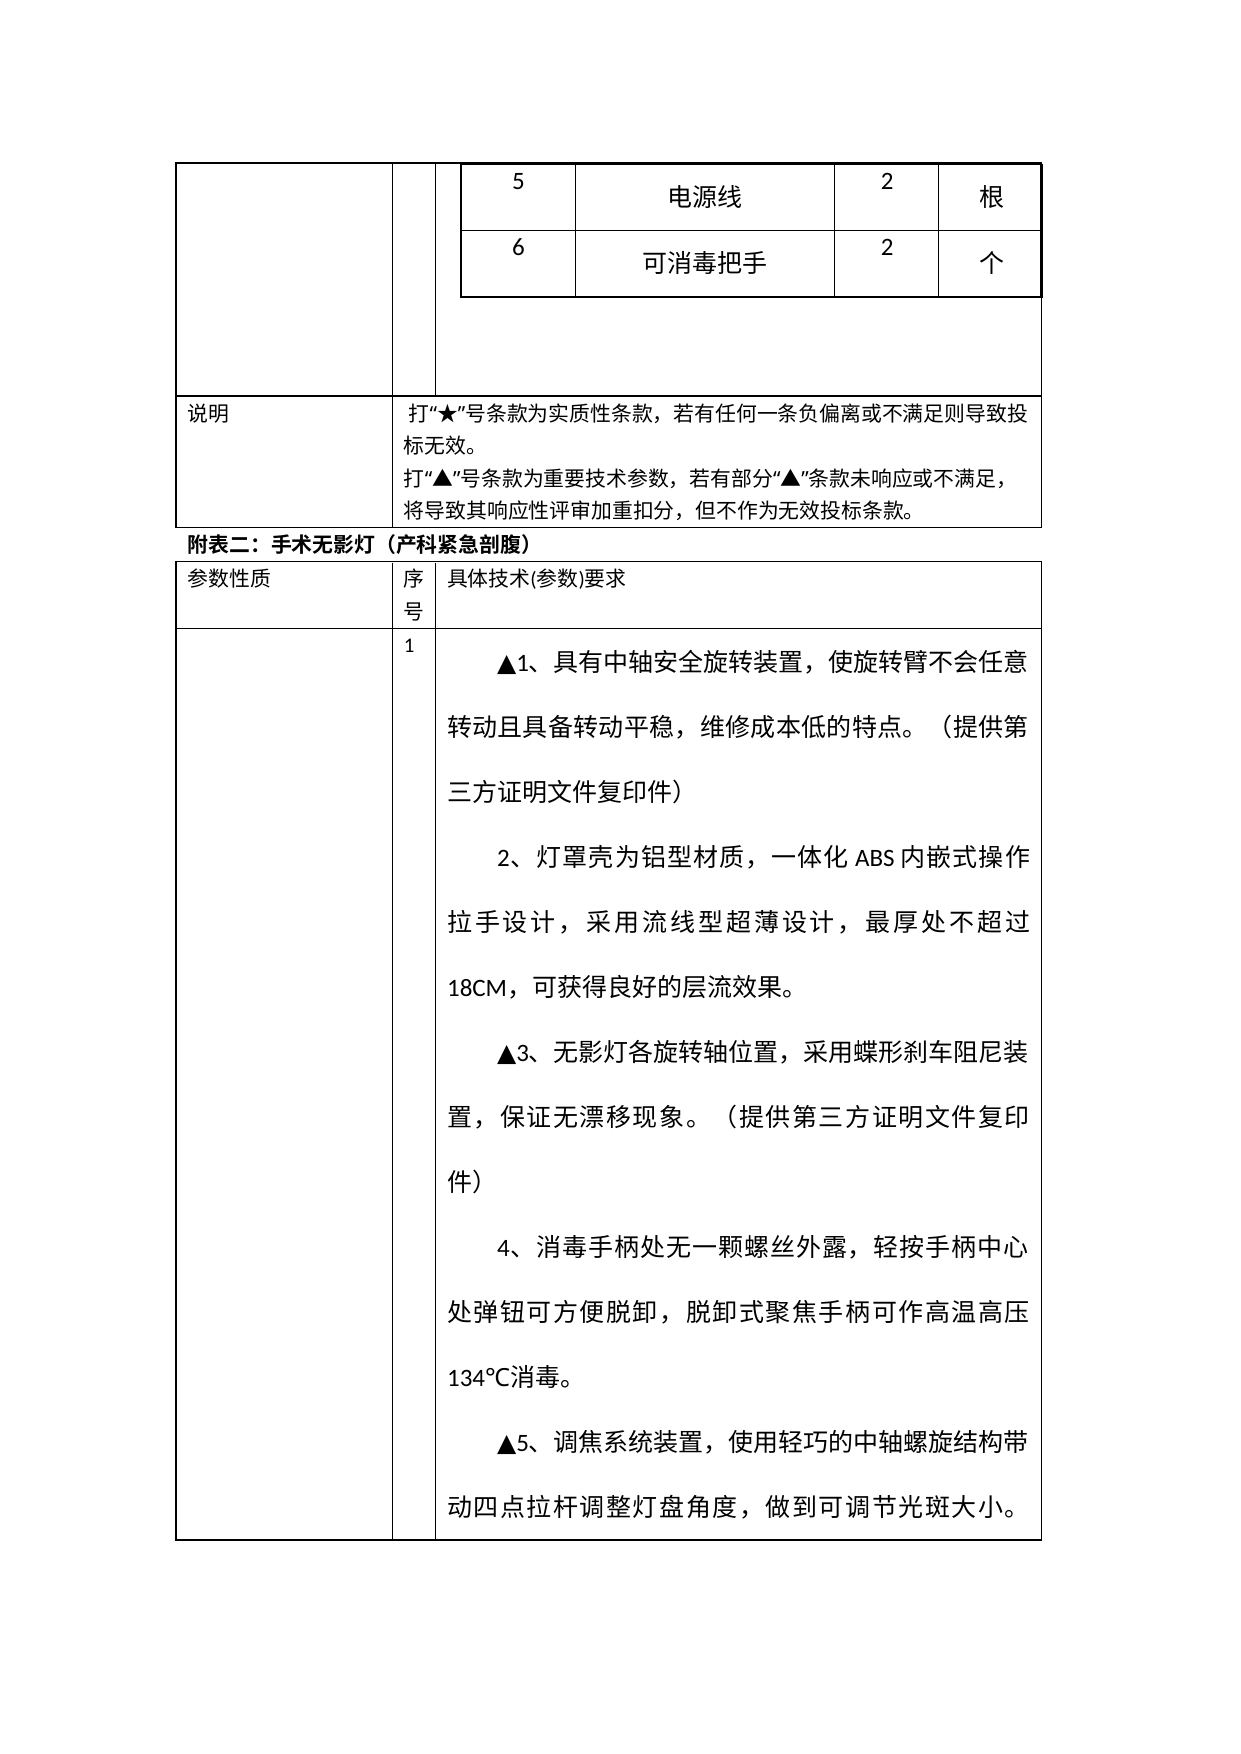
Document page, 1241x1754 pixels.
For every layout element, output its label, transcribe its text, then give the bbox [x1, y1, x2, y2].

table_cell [436, 629, 1041, 1539]
table_cell [177, 164, 392, 395]
text 附表二：手术无影灯（产科紧急剖腹） [187, 528, 1053, 561]
table_header 具体技术(参数)要求 [436, 562, 1041, 627]
table_cell 1 [393, 629, 435, 1539]
table_header 参数性质 [177, 562, 392, 627]
table_cell 打“★”号条款为实质性条款，若有任何一条负偏离或不满足则导致投标无效。 打“▲”号条款为重要技术参数，若有部分“▲”条款未响应或不满足，将导致其响应性评审加重扣分，但不作为无效投标条款。 [393, 397, 1041, 527]
table_cell 1 [393, 164, 435, 395]
table_cell 说明 [177, 397, 392, 527]
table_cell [436, 164, 1041, 395]
table_header 序号 [393, 562, 435, 627]
table_cell [177, 629, 392, 1539]
